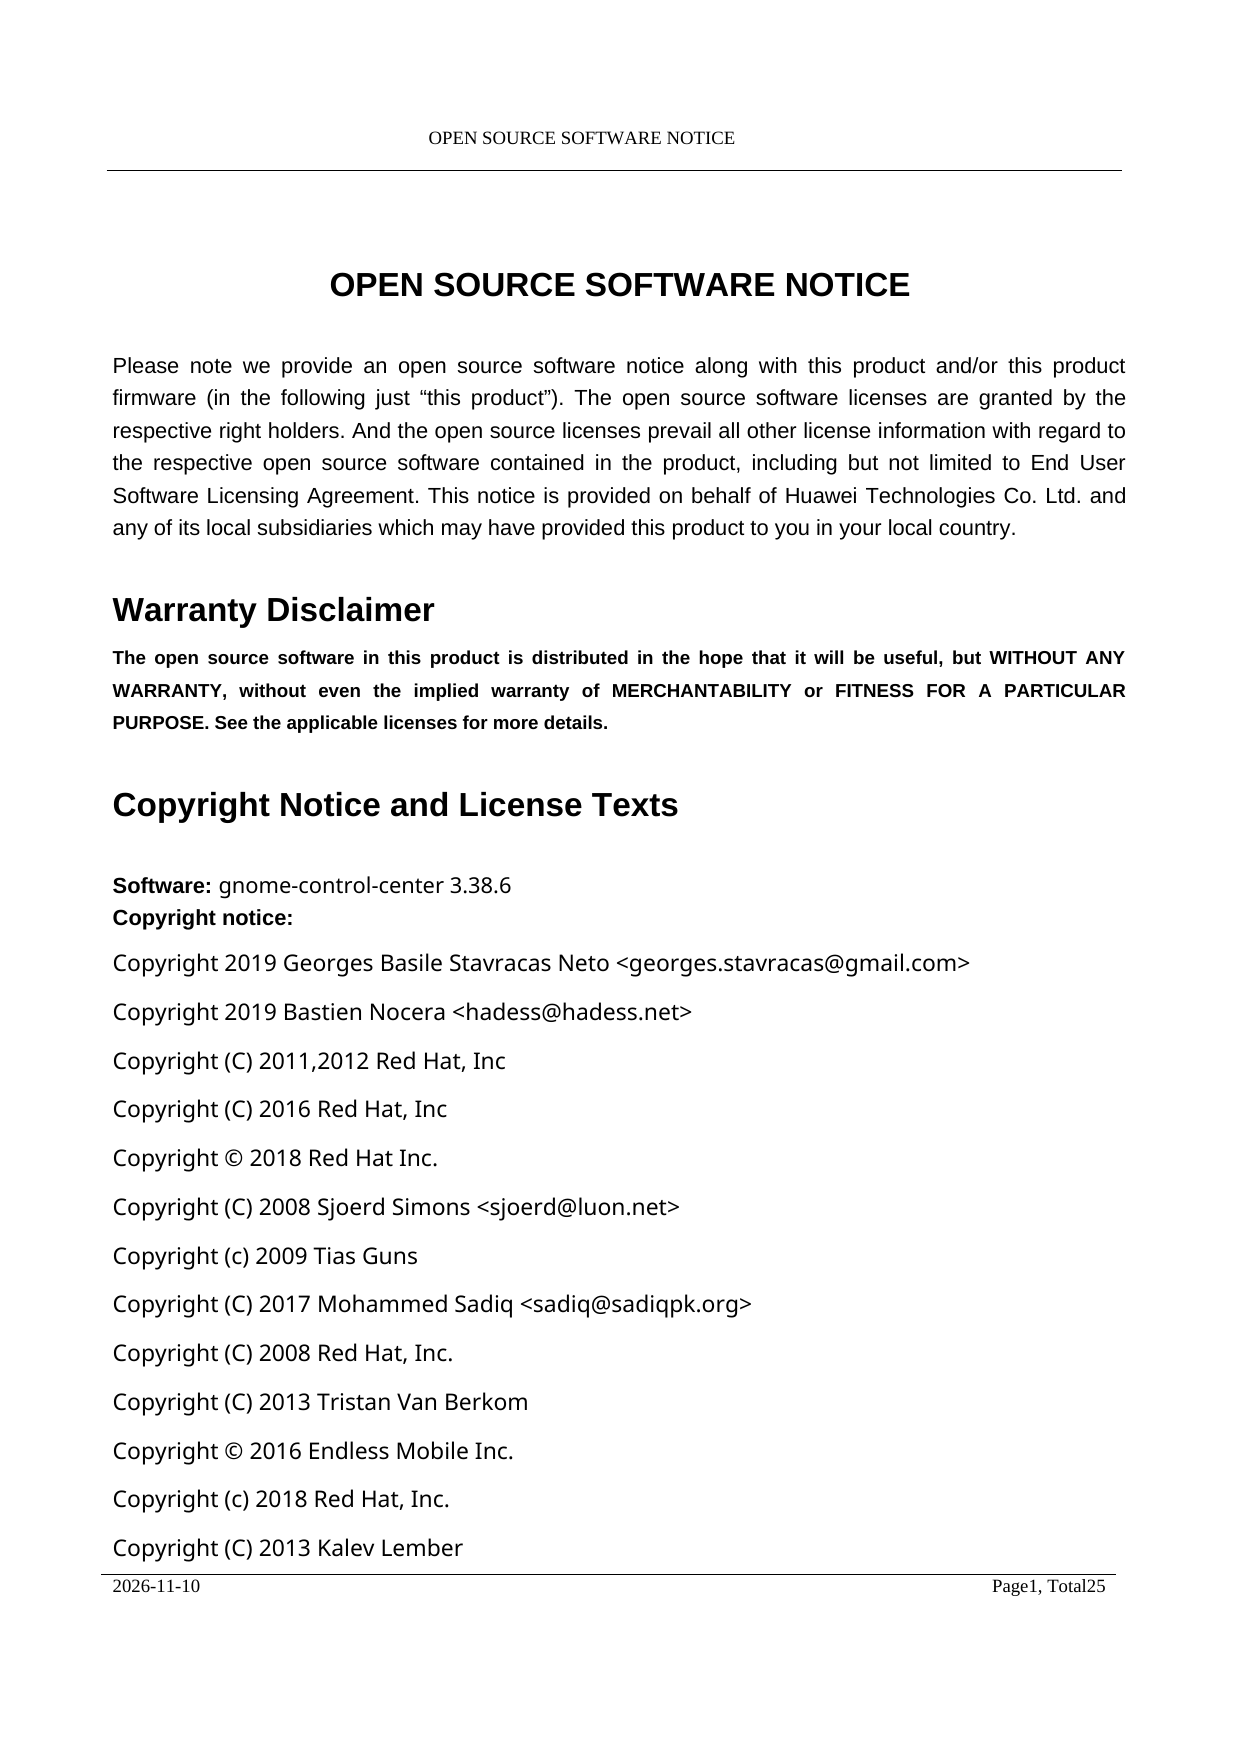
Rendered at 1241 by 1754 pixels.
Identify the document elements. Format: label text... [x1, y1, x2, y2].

text Warranty Disclaimer [112, 576, 1128, 641]
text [112, 947, 1128, 1564]
text Please note we provide an open source software notice along with this product and/or this product firmware (in the following just “this product”). The open source software licenses are granted by the respective right holders. And the open source licenses prevail all other license information with regard to the respective open source software contained in the product, including but not limited to End User Software Licensing Agreement. This notice is provided on behalf of Huawei Technologies Co. Ltd. and any of its local subsidiaries which may have provided this product to you in your local country. [112, 349, 1128, 544]
text The open source software in this product is distributed in the hope that it will be useful, but WITHOUT ANY WARRANTY, without even the implied warranty of MERCHANTABILITY or FITNESS FOR A PARTICULAR PURPOSE. See the applicable licenses for more details. [112, 641, 1128, 739]
text Copyright Notice and License Texts [112, 771, 1128, 836]
text Software: gnome-control-center 3.38.6 [112, 869, 1128, 901]
text Copyright notice: [112, 901, 1128, 934]
text OPEN SOURCE SOFTWARE NOTICE [112, 251, 1128, 316]
